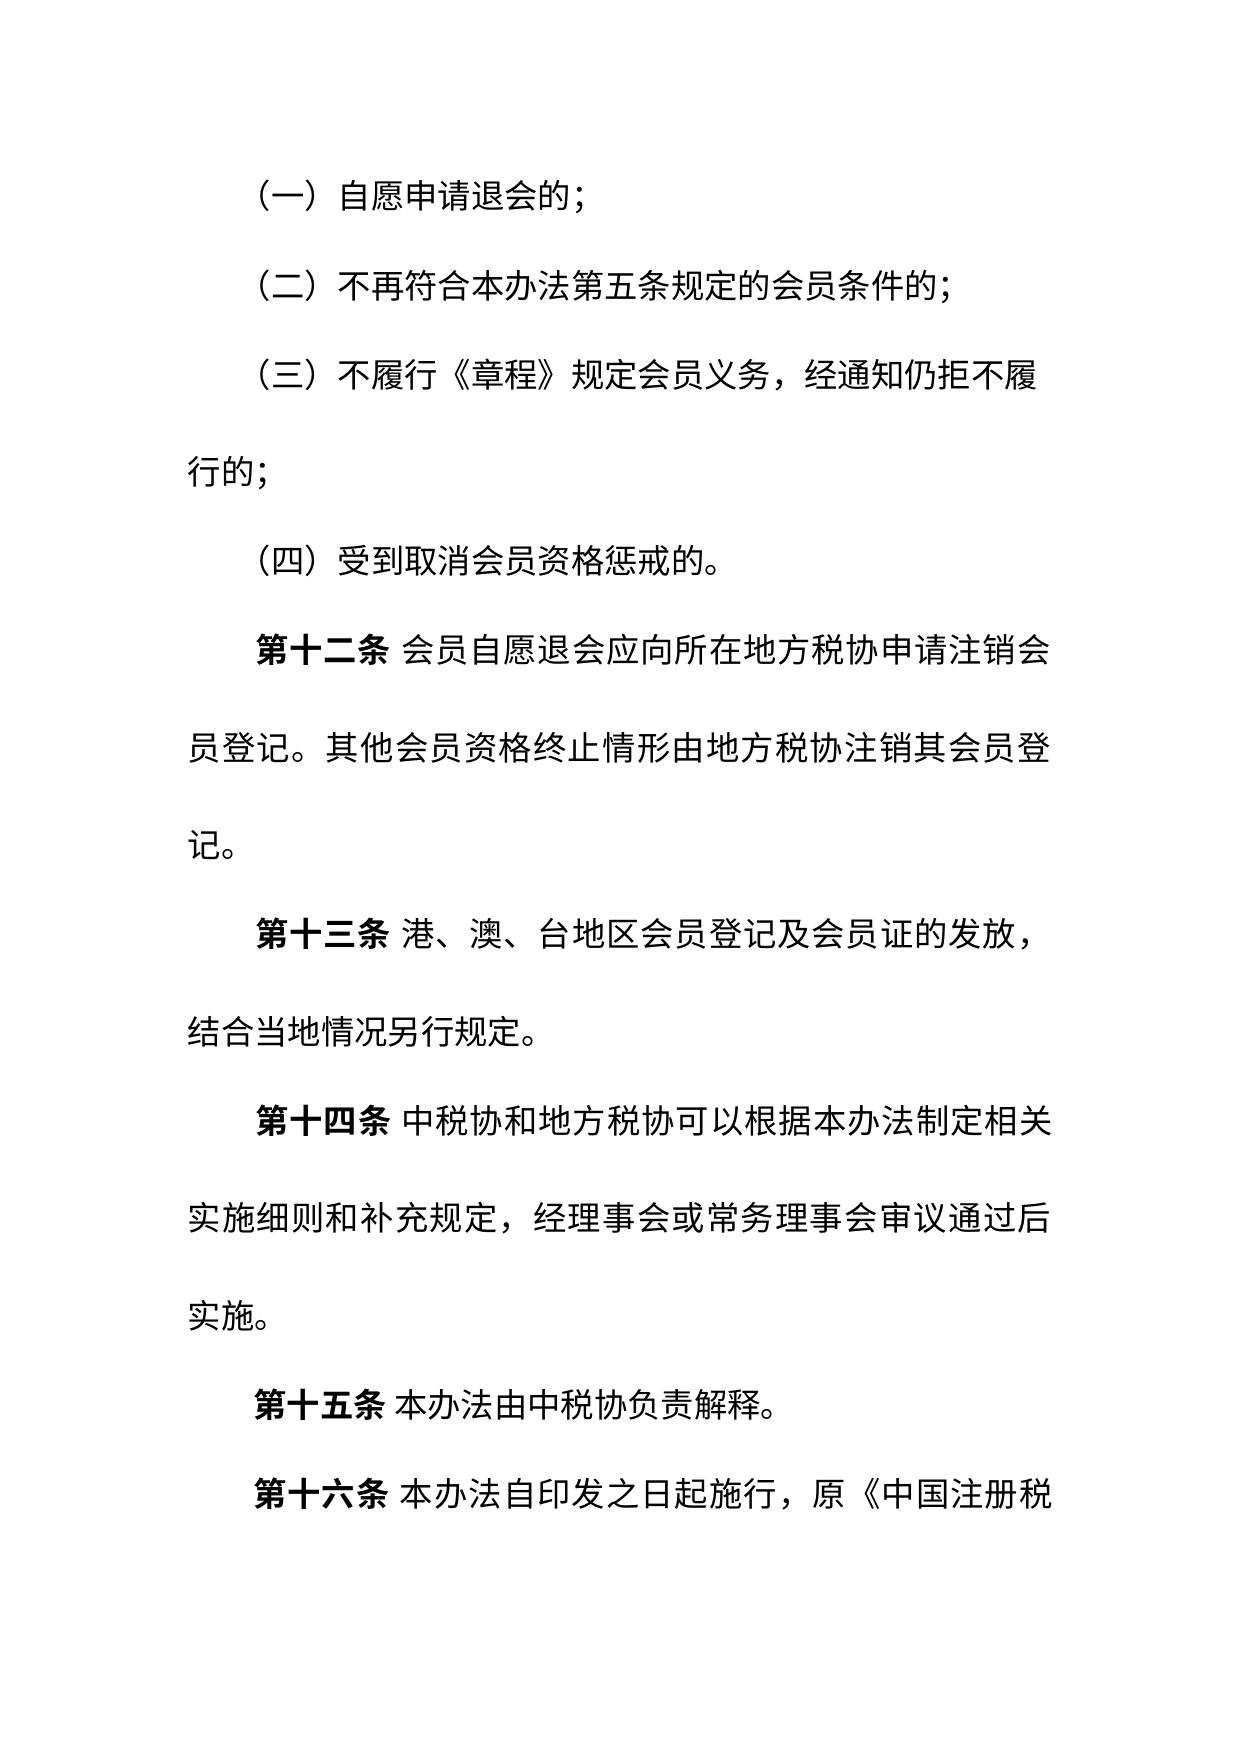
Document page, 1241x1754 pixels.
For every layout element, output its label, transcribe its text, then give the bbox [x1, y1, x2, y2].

text 第十二条 会员自愿退会应向所在地方税协申请注销会员登记。其他会员资格终止情形由地方税协注销其会员登记。 [187, 616, 1053, 876]
text （二）不再符合本办法第五条规定的会员条件的； [187, 251, 1053, 316]
text （四）受到取消会员资格惩戒的。 [187, 527, 1053, 592]
text （一）自愿申请退会的； [187, 162, 1053, 227]
text （三）不履行《章程》规定会员义务，经通知仍拒不履行的； [187, 340, 1053, 503]
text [187, 1459, 1053, 1524]
text 第十五条 本办法由中税协负责解释。 [187, 1370, 1053, 1435]
text 第十四条 中税协和地方税协可以根据本办法制定相关实施细则和补充规定，经理事会或常务理事会审议通过后实施。 [187, 1086, 1053, 1346]
text 第十三条 港、澳、台地区会员登记及会员证的发放，结合当地情况另行规定。 [187, 900, 1053, 1062]
